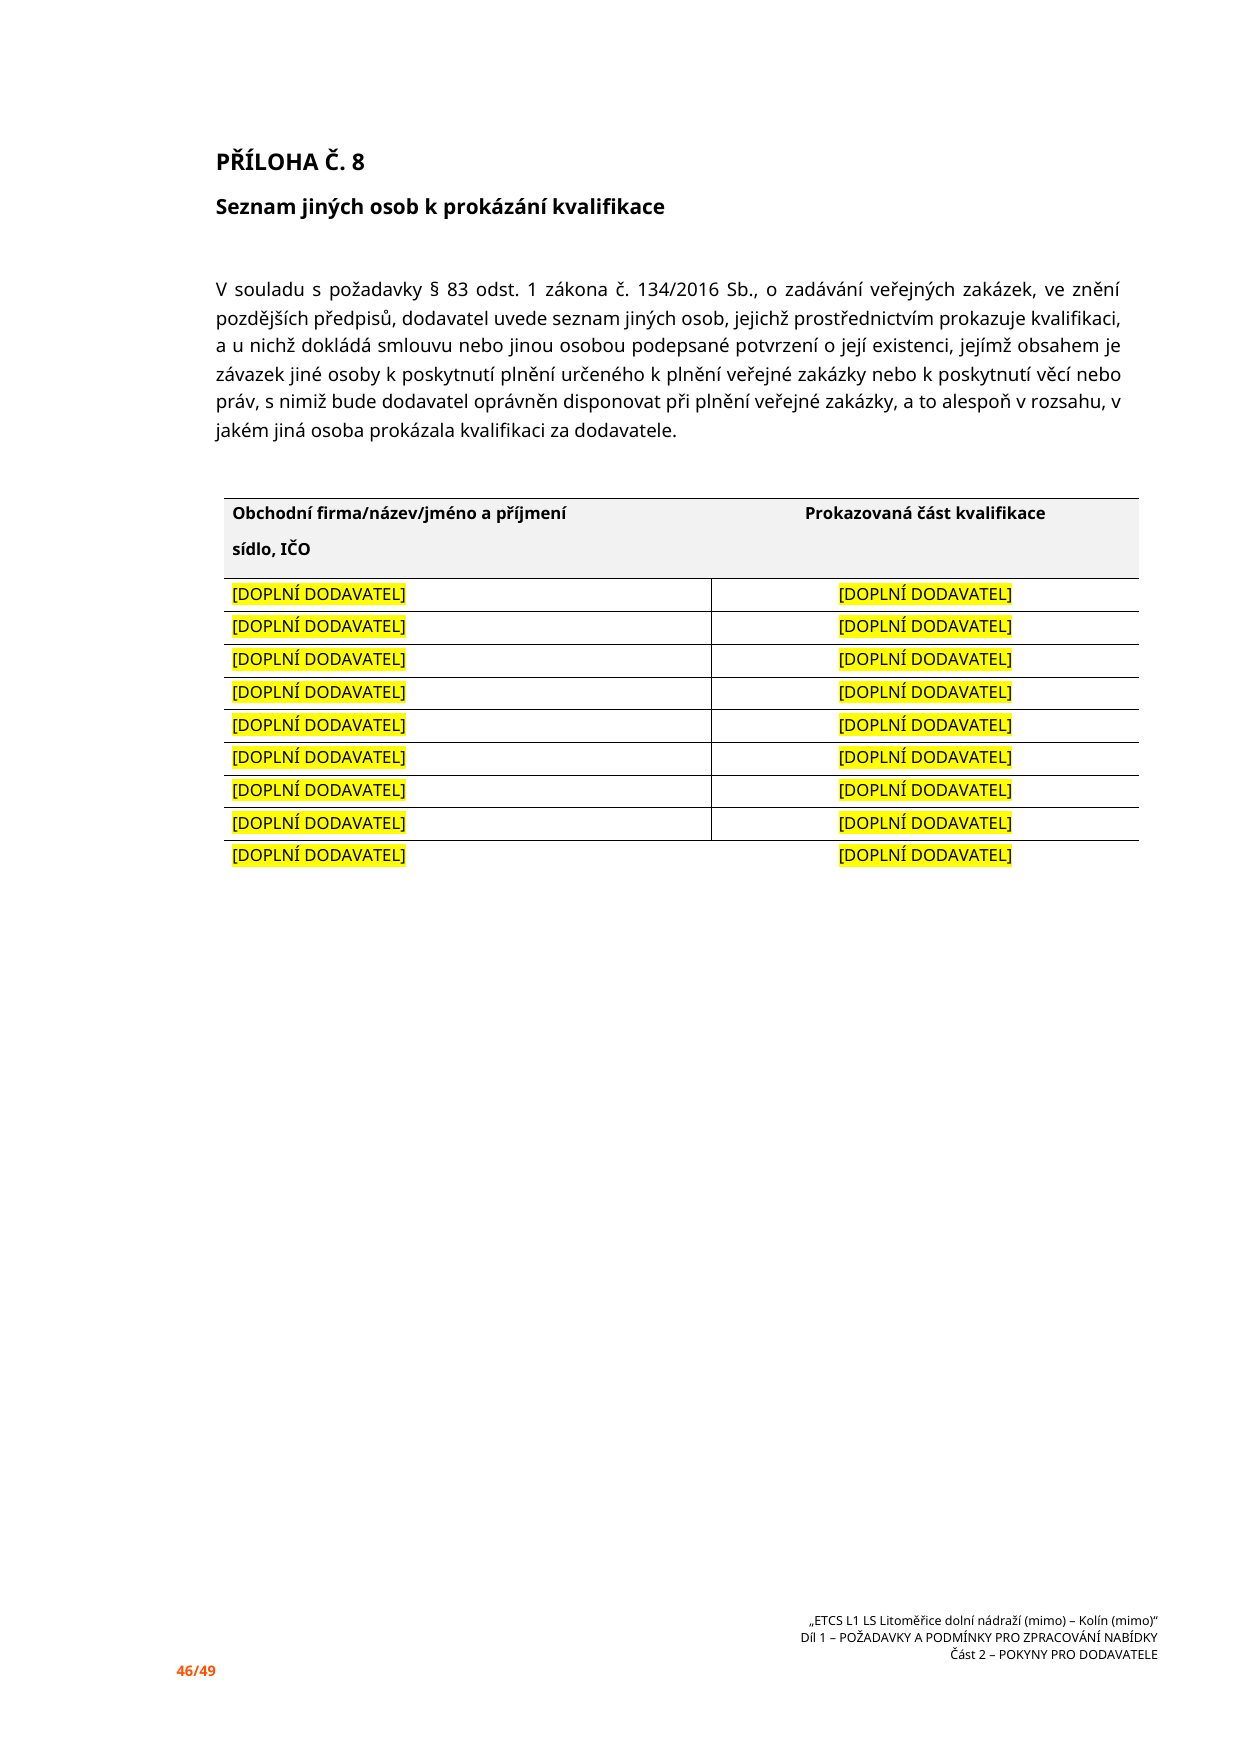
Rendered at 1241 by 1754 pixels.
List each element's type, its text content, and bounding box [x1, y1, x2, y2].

table_cell [DOPLNÍ DODAVATEL] [712, 710, 1139, 742]
table_cell [DOPLNÍ DODAVATEL] [712, 743, 1139, 774]
table_cell [DOPLNÍ DODAVATEL] [224, 579, 711, 611]
text V souladu s požadavky § 83 odst. 1 zákona č. 134/2016 Sb., o zadávání veřejných zakázek, ve znění pozdějších předpisů, dodavatel uvede seznam jiných osob, jejichž prostřednictvím prokazuje kvalifikaci, a u nichž dokládá smlouvu nebo jinou osobou podepsané potvrzení o její existenci, jejímž obsahem je závazek jiné osoby k poskytnutí plnění určeného k plnění veřejné zakázky nebo k poskytnutí věcí nebo práv, s nimiž bude dodavatel oprávněn disponovat při plnění veřejné zakázky, a to alespoň v rozsahu, v jakém jiná osoba prokázala kvalifikaci za dodavatele. [216, 277, 1122, 442]
table_cell [DOPLNÍ DODAVATEL] [712, 579, 1139, 611]
table_cell [DOPLNÍ DODAVATEL] [712, 776, 1139, 807]
text Seznam jiných osob k prokázání kvalifikace [216, 192, 1122, 221]
table_header Obchodní firma/název/jméno a příjmení sídlo, IČO [224, 499, 711, 578]
table_cell [DOPLNÍ DODAVATEL] [224, 776, 711, 807]
table_cell [DOPLNÍ DODAVATEL] [224, 710, 711, 742]
table_cell [DOPLNÍ DODAVATEL] [224, 645, 711, 676]
table_cell [DOPLNÍ DODAVATEL] [224, 678, 711, 709]
table_cell [DOPLNÍ DODAVATEL] [712, 645, 1139, 676]
table_header Prokazovaná část kvalifikace [711, 499, 1139, 578]
table_cell [DOPLNÍ DODAVATEL] [711, 841, 1139, 873]
table_cell [DOPLNÍ DODAVATEL] [224, 808, 711, 840]
table_cell [DOPLNÍ DODAVATEL] [712, 678, 1139, 709]
table_cell [DOPLNÍ DODAVATEL] [712, 612, 1139, 644]
table_cell [DOPLNÍ DODAVATEL] [224, 743, 711, 774]
table_cell [DOPLNÍ DODAVATEL] [224, 841, 711, 873]
table_cell [DOPLNÍ DODAVATEL] [224, 612, 711, 644]
table_cell [DOPLNÍ DODAVATEL] [712, 808, 1139, 840]
text Příloha č. 8 [216, 146, 1122, 177]
